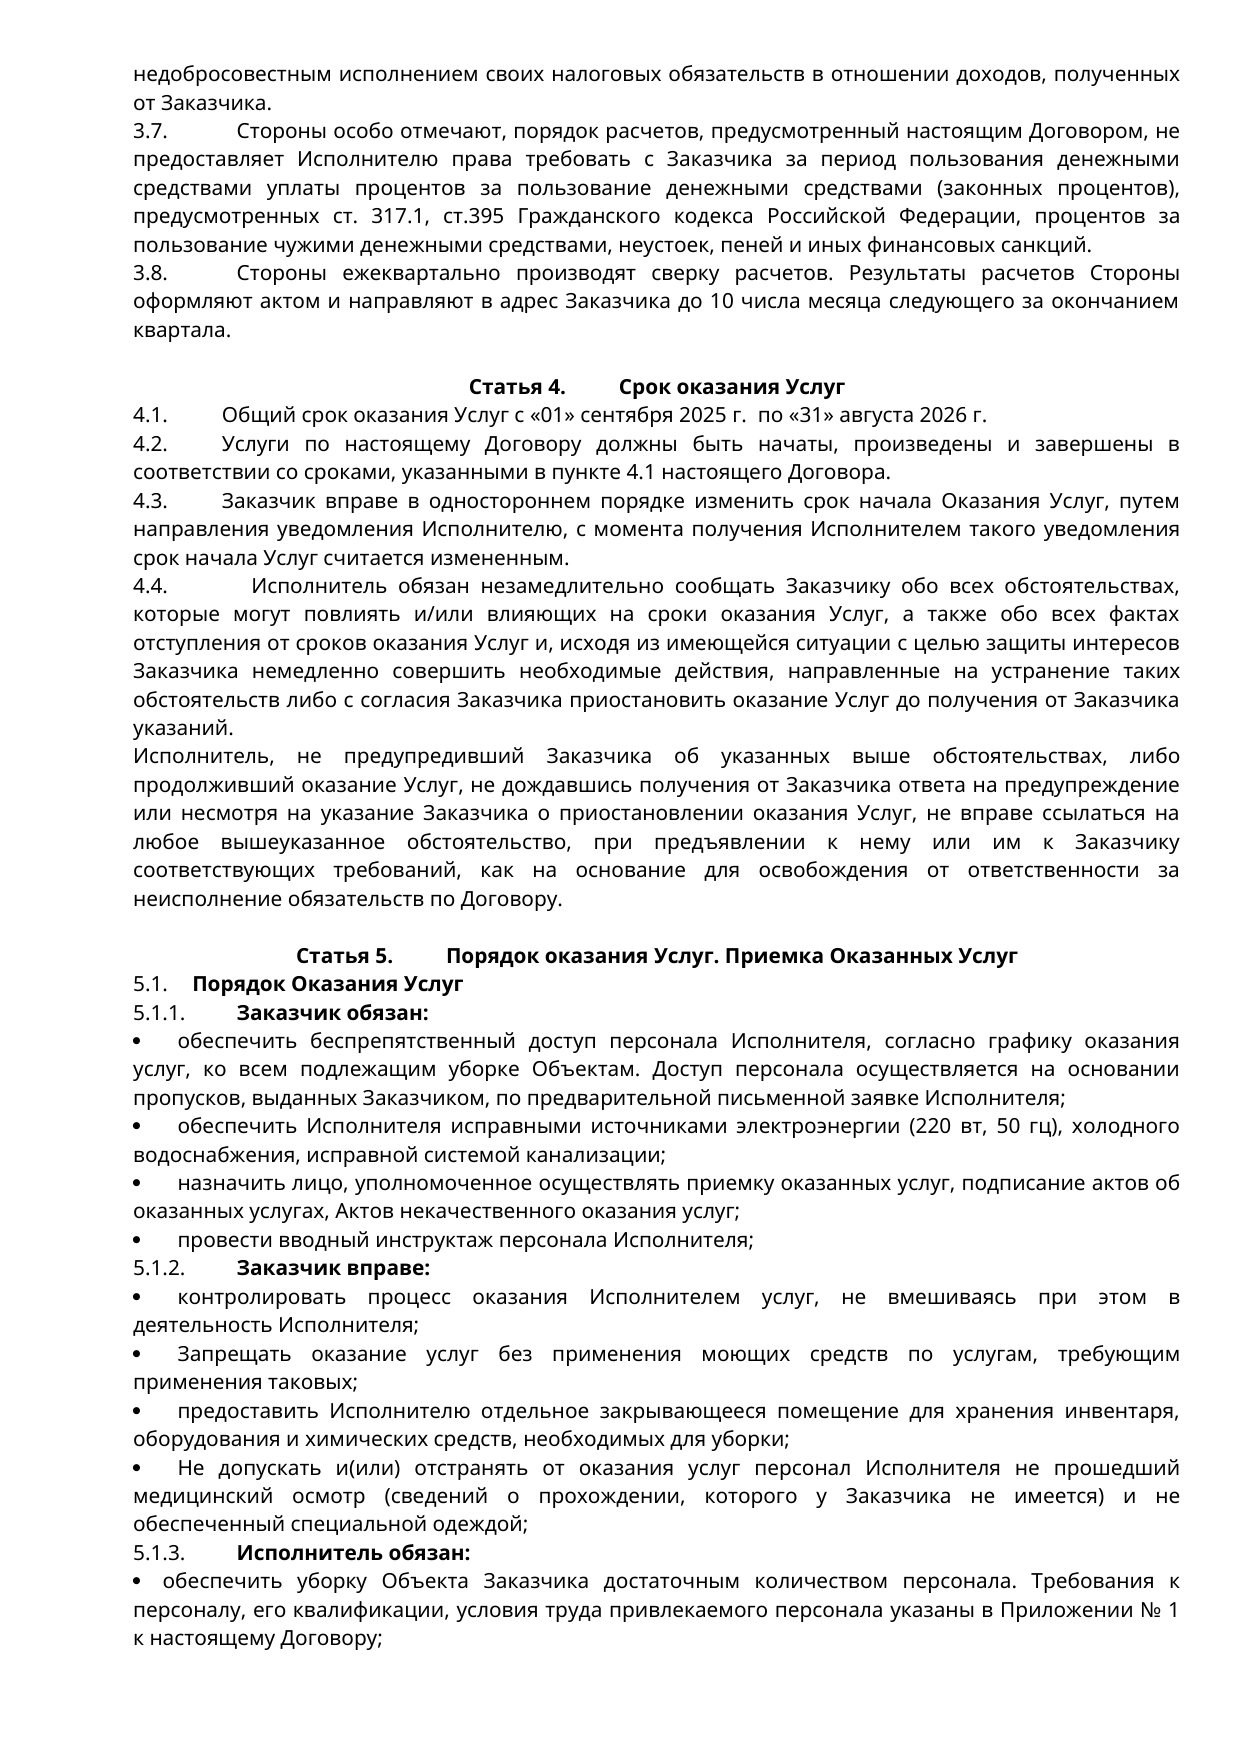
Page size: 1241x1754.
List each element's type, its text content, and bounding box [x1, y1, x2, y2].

list Исполнитель обязан: [133, 1538, 1181, 1566]
list обеспечить Исполнителя исправными источниками электроэнергии (220 вт, 50 гц), холодного водоснабжения, исправной системой канализации; [133, 1111, 1181, 1168]
list назначить лицо, уполномоченное осуществлять приемку оказанных услуг, подписание актов об оказанных услугах, Актов некачественного оказания услуг; [133, 1168, 1181, 1225]
list Заказчик обязан: [133, 998, 1181, 1026]
list Порядок Оказания Услуг [133, 969, 1181, 998]
subtitle Порядок оказания Услуг. Приемка Оказанных Услуг [133, 941, 1181, 969]
list контролировать процесс оказания Исполнителем услуг, не вмешиваясь при этом в деятельность Исполнителя; [133, 1282, 1181, 1339]
list Запрещать оказание услуг без применения моющих средств по услугам, требующим применения таковых; [133, 1339, 1181, 1396]
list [133, 59, 1181, 116]
list Услуги по настоящему Договору должны быть начаты, произведены и завершены в соответствии со сроками, указанными в пункте 4.1 настоящего Договора. [133, 429, 1181, 486]
list Стороны особо отмечают, порядок расчетов, предусмотренный настоящим Договором, не предоставляет Исполнителю права требовать с Заказчика за период пользования денежными средствами уплаты процентов за пользование денежными средствами (законных процентов), предусмотренных ст. 317.1, ст.395 Гражданского кодекса Российской Федерации, процентов за пользование чужими денежными средствами, неустоек, пеней и иных финансовых санкций. [133, 116, 1181, 258]
list обеспечить беспрепятственный доступ персонала Исполнителя, согласно графику оказания услуг, ко всем подлежащим уборке Объектам. Доступ персонала осуществляется на основании пропусков, выданных Заказчиком, по предварительной письменной заявке Исполнителя; [133, 1026, 1181, 1111]
list Заказчик вправе в одностороннем порядке изменить срок начала Оказания Услуг, путем направления уведомления Исполнителю, с момента получения Исполнителем такого уведомления срок начала Услуг считается измененным. [133, 486, 1181, 571]
list Не допускать и(или) отстранять от оказания услуг персонал Исполнителя не прошедший медицинский осмотр (сведений о прохождении, которого у Заказчика не имеется) и не обеспеченный специальной одеждой; [133, 1453, 1181, 1538]
list Общий срок оказания Услуг с «01» сентября 2025 г. по «31» августа 2026 г. [133, 400, 1181, 429]
list провести вводный инструктаж персонала Исполнителя; [133, 1225, 1181, 1253]
list предоставить Исполнителю отдельное закрывающееся помещение для хранения инвентаря, оборудования и химических средств, необходимых для уборки; [133, 1396, 1181, 1453]
list Исполнитель обязан незамедлительно сообщать Заказчику обо всех обстоятельствах, которые могут повлиять и/или влияющих на сроки оказания Услуг, а также обо всех фактах отступления от сроков оказания Услуг и, исходя из имеющейся ситуации с целью защиты интересов Заказчика немедленно совершить необходимые действия, направленные на устранение таких обстоятельств либо с согласия Заказчика приостановить оказание Услуг до получения от Заказчика указаний. [133, 571, 1181, 742]
subtitle Срок оказания Услуг [133, 372, 1181, 400]
list Стороны ежеквартально производят сверку расчетов. Результаты расчетов Стороны оформляют актом и направляют в адрес Заказчика до 10 числа месяца следующего за окончанием квартала. [133, 258, 1181, 343]
text Исполнитель, не предупредивший Заказчика об указанных выше обстоятельствах, либо продолживший оказание Услуг, не дождавшись получения от Заказчика ответа на предупреждение или несмотря на указание Заказчика о приостановлении оказания Услуг, не вправе ссылаться на любое вышеуказанное обстоятельство, при предъявлении к нему или им к Заказчику соответствующих требований, как на основание для освобождения от ответственности за неисполнение обязательств по Договору. [133, 742, 1181, 912]
list обеспечить уборку Объекта Заказчика достаточным количеством персонала. Требования к персоналу, его квалификации, условия труда привлекаемого персонала указаны в Приложении № 1 к настоящему Договору; [133, 1566, 1181, 1652]
list Заказчик вправе: [133, 1253, 1181, 1282]
